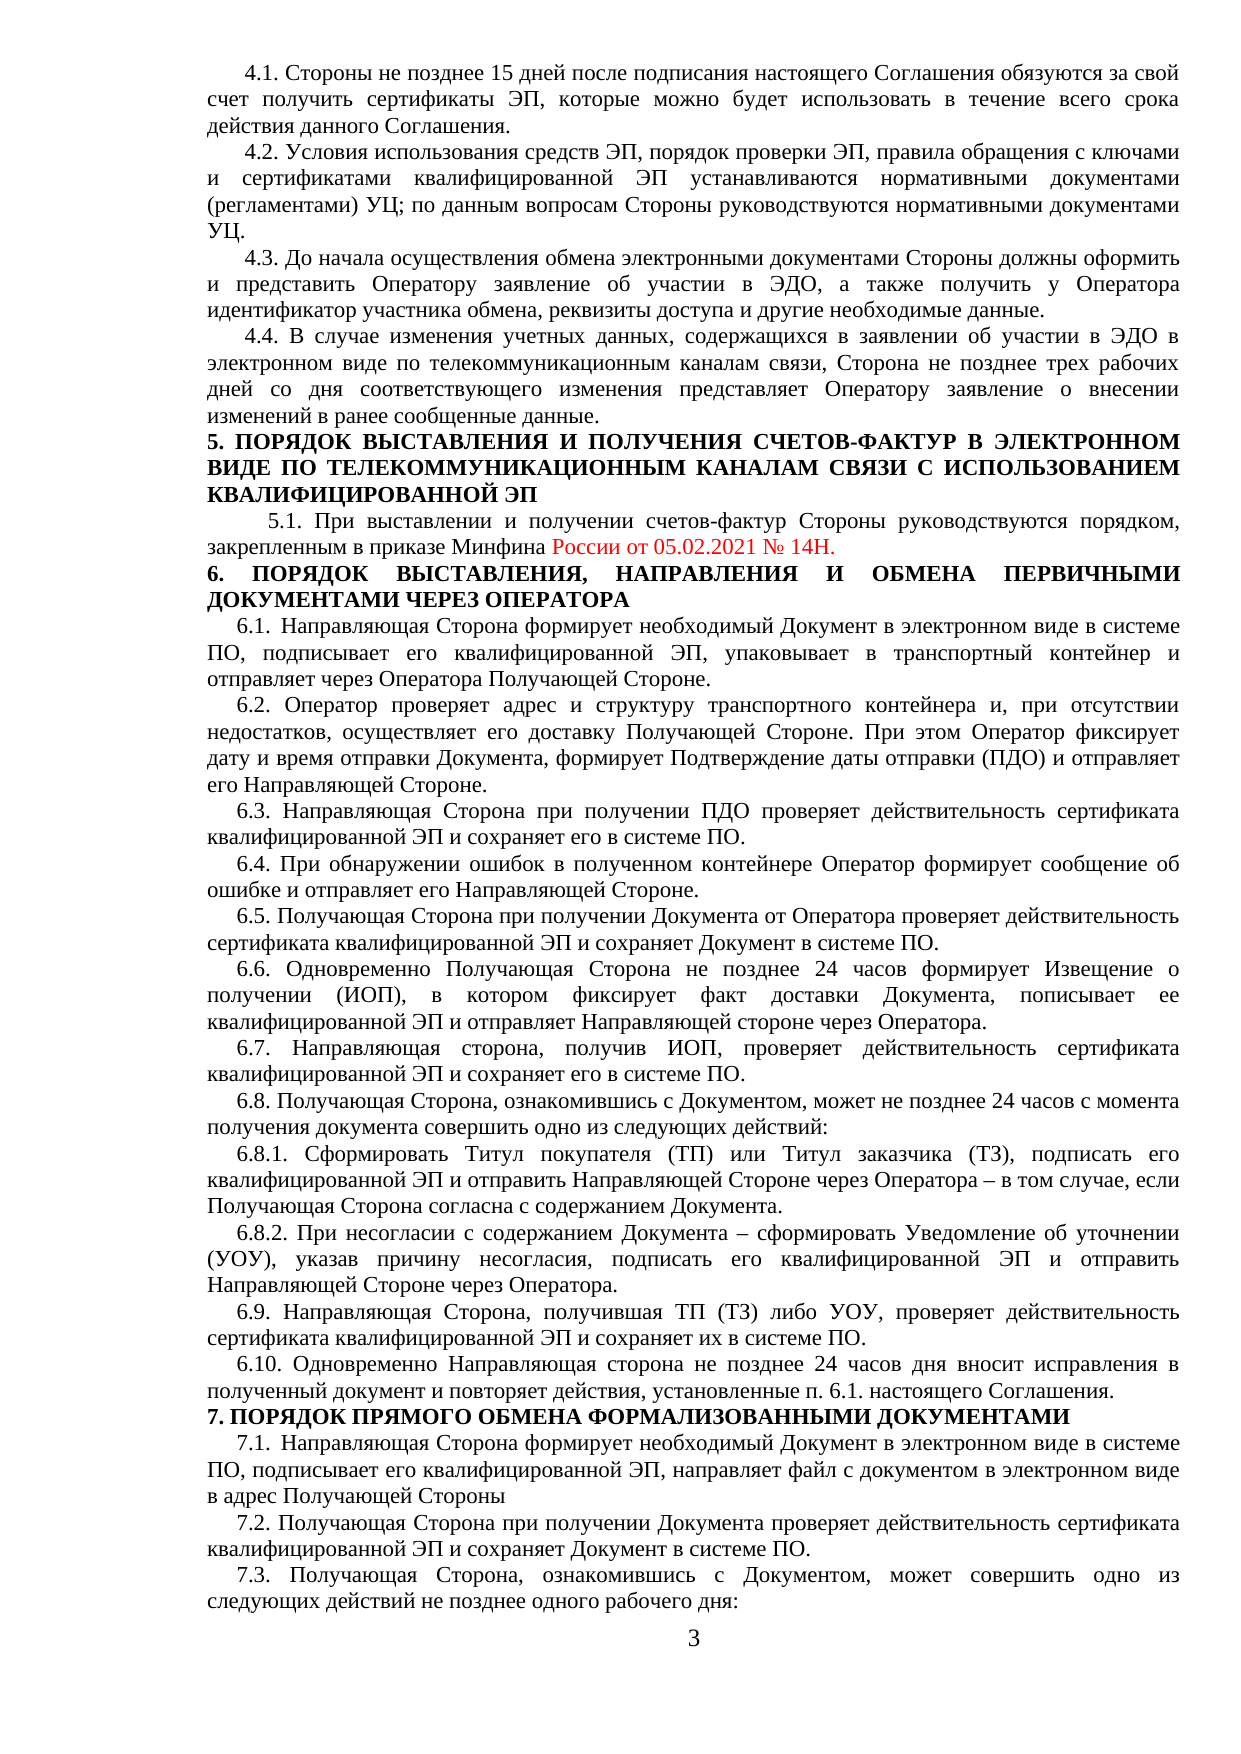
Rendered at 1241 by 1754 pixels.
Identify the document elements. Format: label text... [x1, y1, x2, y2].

text 7.1. Направляющая Сторона формирует необходимый Документ в электронном виде в системе ПО, подписывает его квалифицированной ЭП, направляет файл с документом в электронном виде в адрес Получающей Стороны [207, 1429, 1181, 1508]
text 6.8. Получающая Сторона, ознакомившись с Документом, может не позднее 24 часов с момента получения документа совершить одно из следующих действий: [207, 1087, 1181, 1139]
text 6.1. Направляющая Сторона формирует необходимый Документ в электронном виде в системе ПО, подписывает его квалифицированной ЭП, упаковывает в транспортный контейнер и отправляет через Оператора Получающей Стороне. [207, 612, 1181, 692]
text 6. ПОРЯДОК ВЫСТАВЛЕНИЯ, НАПРАВЛЕНИЯ И ОБМЕНА ПЕРВИЧНЫМИ ДОКУМЕНТАМИ ЧЕРЕЗ ОПЕРАТОРА [207, 560, 1181, 612]
text 6.5. Получающая Сторона при получении Документа от Оператора проверяет действительность сертификата квалифицированной ЭП и сохраняет Документ в системе ПО. [207, 902, 1181, 955]
text 6.6. Одновременно Получающая Сторона не позднее 24 часов формирует Извещение о получении (ИОП), в котором фиксирует факт доставки Документа, пописывает ее квалифицированной ЭП и отправляет Направляющей стороне через Оператора. [207, 955, 1181, 1034]
text 5.1. При выставлении и получении счетов-фактур Стороны руководствуются порядком, закрепленным в приказе Минфина России от 05.02.2021 № 14Н. [207, 507, 1181, 560]
text 4.2. Условия использования средств ЭП, порядок проверки ЭП, правила обращения с ключами и сертификатами квалифицированной ЭП устанавливаются нормативными документами (регламентами) УЦ; по данным вопросам Стороны руководствуются нормативными документами УЦ. [207, 138, 1181, 243]
text 6.3. Направляющая Сторона при получении ПДО проверяет действительность сертификата квалифицированной ЭП и сохраняет его в системе ПО. [207, 797, 1181, 850]
text 6.2. Оператор проверяет адрес и структуру транспортного контейнера и, при отсутствии недостатков, осуществляет его доставку Получающей Стороне. При этом Оператор фиксирует дату и время отправки Документа, формирует Подтверждение даты отправки (ПДО) и отправляет его Направляющей Стороне. [207, 692, 1181, 797]
text 6.4. При обнаружении ошибок в полученном контейнере Оператор формирует сообщение об ошибке и отправляет его Направляющей Стороне. [207, 850, 1181, 902]
text 7.3. Получающая Сторона, ознакомившись с Документом, может совершить одно из следующих действий не позднее одного рабочего дня: [207, 1561, 1181, 1614]
text 5. ПОРЯДОК ВЫСТАВЛЕНИЯ И ПОЛУЧЕНИЯ СЧЕТОВ-ФАКТУР В ЭЛЕКТРОННОМ ВИДЕ ПО ТЕЛЕКОММУНИКАЦИОННЫМ КАНАЛАМ СВЯЗИ С ИСПОЛЬЗОВАНИЕМ КВАЛИФИЦИРОВАННОЙ ЭП [207, 428, 1181, 507]
text 6.8.1. Сформировать Титул покупателя (ТП) или Титул заказчика (ТЗ), подписать его квалифицированной ЭП и отправить Направляющей Стороне через Оператора – в том случае, если Получающая Сторона согласна с содержанием Документа. [207, 1139, 1181, 1219]
text 7.2. Получающая Сторона при получении Документа проверяет действительность сертификата квалифицированной ЭП и сохраняет Документ в системе ПО. [207, 1508, 1181, 1561]
text 4.3. До начала осуществления обмена электронными документами Стороны должны оформить и представить Оператору заявление об участии в ЭДО, а также получить у Оператора идентификатор участника обмена, реквизиты доступа и другие необходимые данные. [207, 243, 1181, 323]
text 6.7. Направляющая сторона, получив ИОП, проверяет действительность сертификата квалифицированной ЭП и сохраняет его в системе ПО. [207, 1034, 1181, 1087]
text 4.4. В случае изменения учетных данных, содержащихся в заявлении об участии в ЭДО в электронном виде по телекоммуникационным каналам связи, Сторона не позднее трех рабочих дней со дня соответствующего изменения представляет Оператору заявление о внесении изменений в ранее сообщенные данные. [207, 323, 1181, 428]
text 7. ПОРЯДОК ПРЯМОГО ОБМЕНА ФОРМАЛИЗОВАННЫМИ ДОКУМЕНТАМИ [207, 1403, 1181, 1429]
text 4.1. Стороны не позднее 15 дней после подписания настоящего Соглашения обязуются за свой счет получить сертификаты ЭП, которые можно будет использовать в течение всего срока действия данного Соглашения. [207, 59, 1181, 138]
text 6.10. Одновременно Направляющая сторона не позднее 24 часов дня вносит исправления в полученный документ и повторяет действия, установленные п. 6.1. настоящего Соглашения. [207, 1350, 1181, 1403]
text 6.8.2. При несогласии с содержанием Документа – сформировать Уведомление об уточнении (УОУ), указав причину несогласия, подписать его квалифицированной ЭП и отправить Направляющей Стороне через Оператора. [207, 1219, 1181, 1298]
text 6.9. Направляющая Сторона, получившая ТП (ТЗ) либо УОУ, проверяет действительность сертификата квалифицированной ЭП и сохраняет их в системе ПО. [207, 1298, 1181, 1350]
